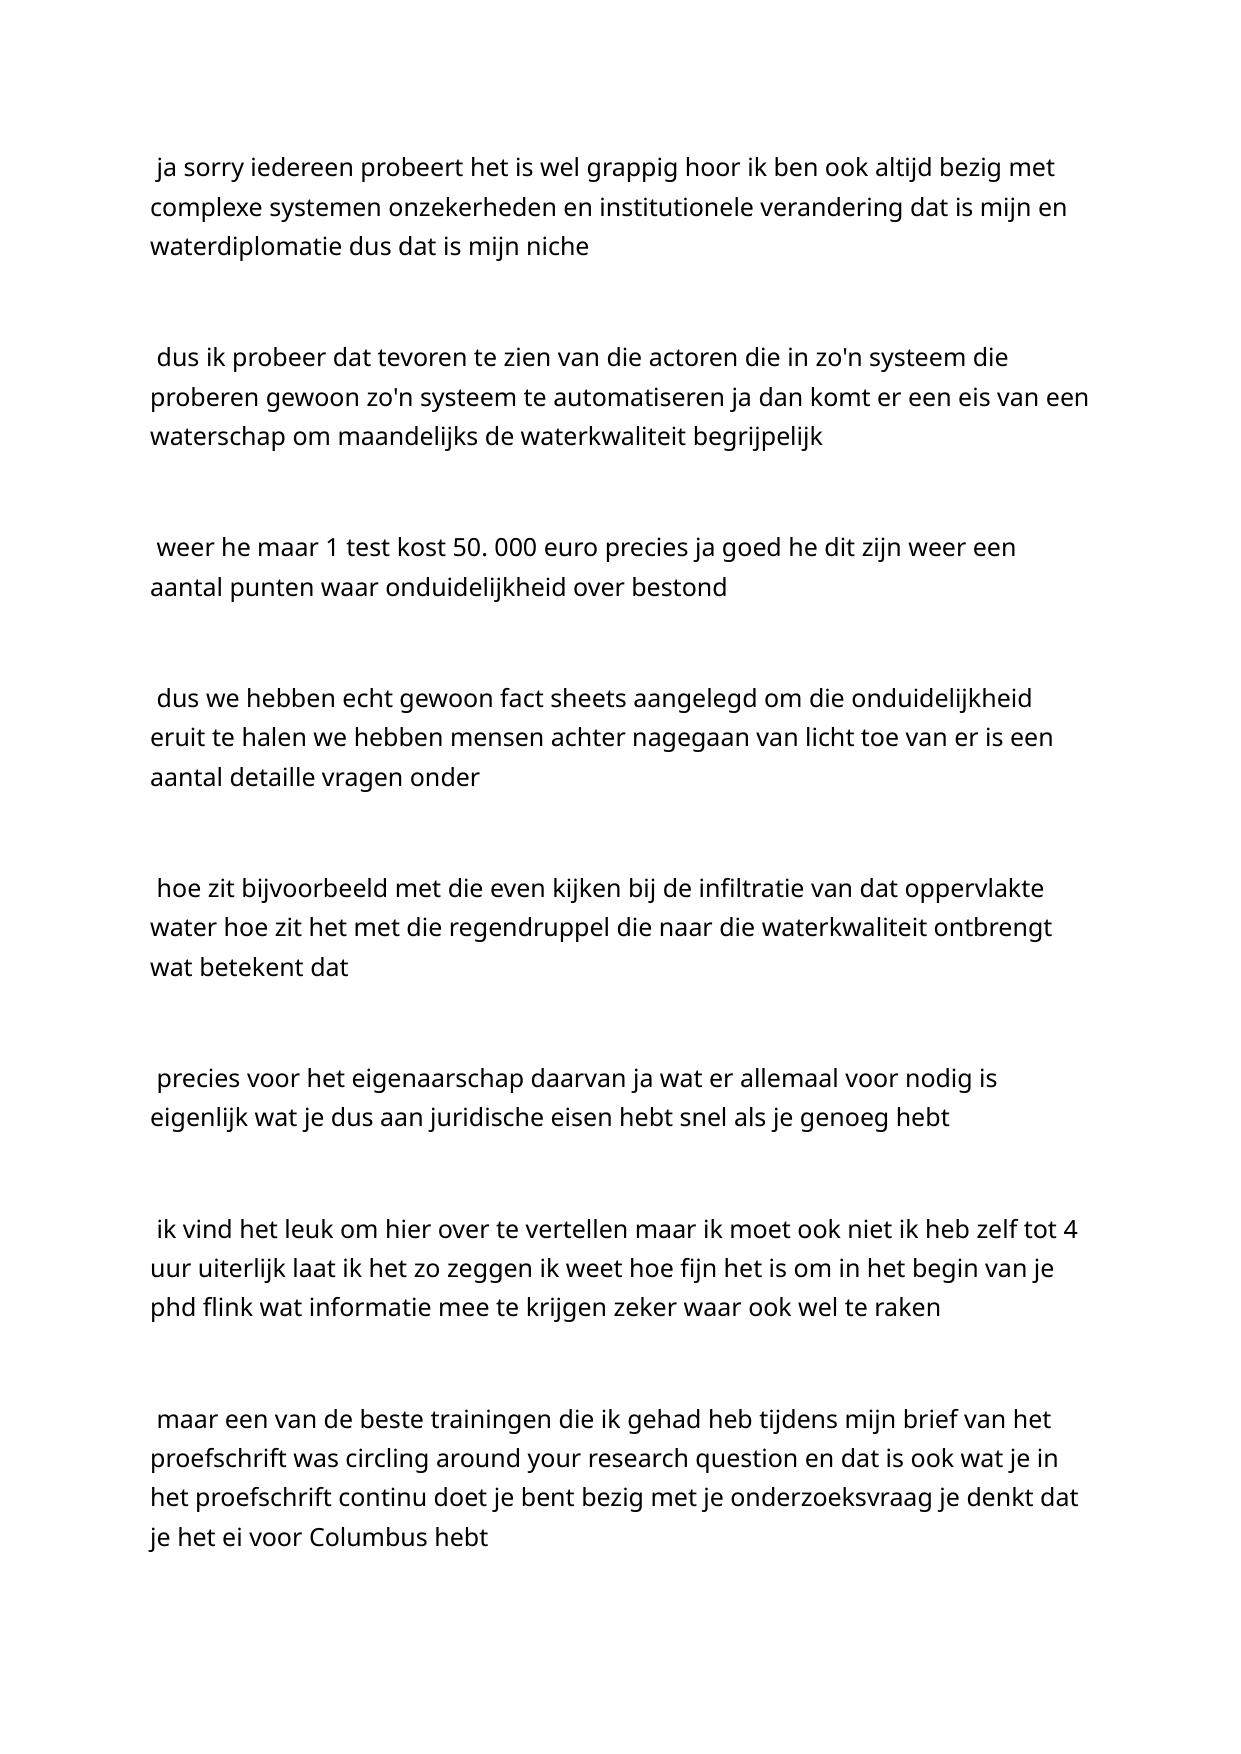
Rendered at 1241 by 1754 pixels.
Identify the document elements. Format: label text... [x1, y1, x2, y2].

text dus we hebben echt gewoon fact sheets aangelegd om die onduidelijkheid eruit te halen we hebben mensen achter nagegaan van licht toe van er is een aantal detaille vragen onder [150, 681, 1090, 793]
text maar een van de beste trainingen die ik gehad heb tijdens mijn brief van het proefschrift was circling around your research question en dat is ook wat je in het proefschrift continu doet je bent bezig met je onderzoeksvraag je denkt dat je het ei voor Columbus hebt [150, 1402, 1090, 1553]
text ja sorry iedereen probeert het is wel grappig hoor ik ben ook altijd bezig met complexe systemen onzekerheden en institutionele verandering dat is mijn en waterdiplomatie dus dat is mijn niche [150, 150, 1090, 262]
text dus ik probeer dat tevoren te zien van die actoren die in zo'n systeem die proberen gewoon zo'n systeem te automatiseren ja dan komt er een eis van een waterschap om maandelijks de waterkwaliteit begrijpelijk [150, 340, 1090, 452]
text hoe zit bijvoorbeeld met die even kijken bij de infiltratie van dat oppervlakte water hoe zit het met die regendruppel die naar die waterkwaliteit ontbrengt wat betekent dat [150, 871, 1090, 983]
text weer he maar 1 test kost 50. 000 euro precies ja goed he dit zijn weer een aantal punten waar onduidelijkheid over bestond [150, 530, 1090, 603]
text ik vind het leuk om hier over te vertellen maar ik moet ook niet ik heb zelf tot 4 uur uiterlijk laat ik het zo zeggen ik weet hoe fijn het is om in het begin van je phd flink wat informatie mee te krijgen zeker waar ook wel te raken [150, 1212, 1090, 1324]
text precies voor het eigenaarschap daarvan ja wat er allemaal voor nodig is eigenlijk wat je dus aan juridische eisen hebt snel als je genoeg hebt [150, 1061, 1090, 1134]
